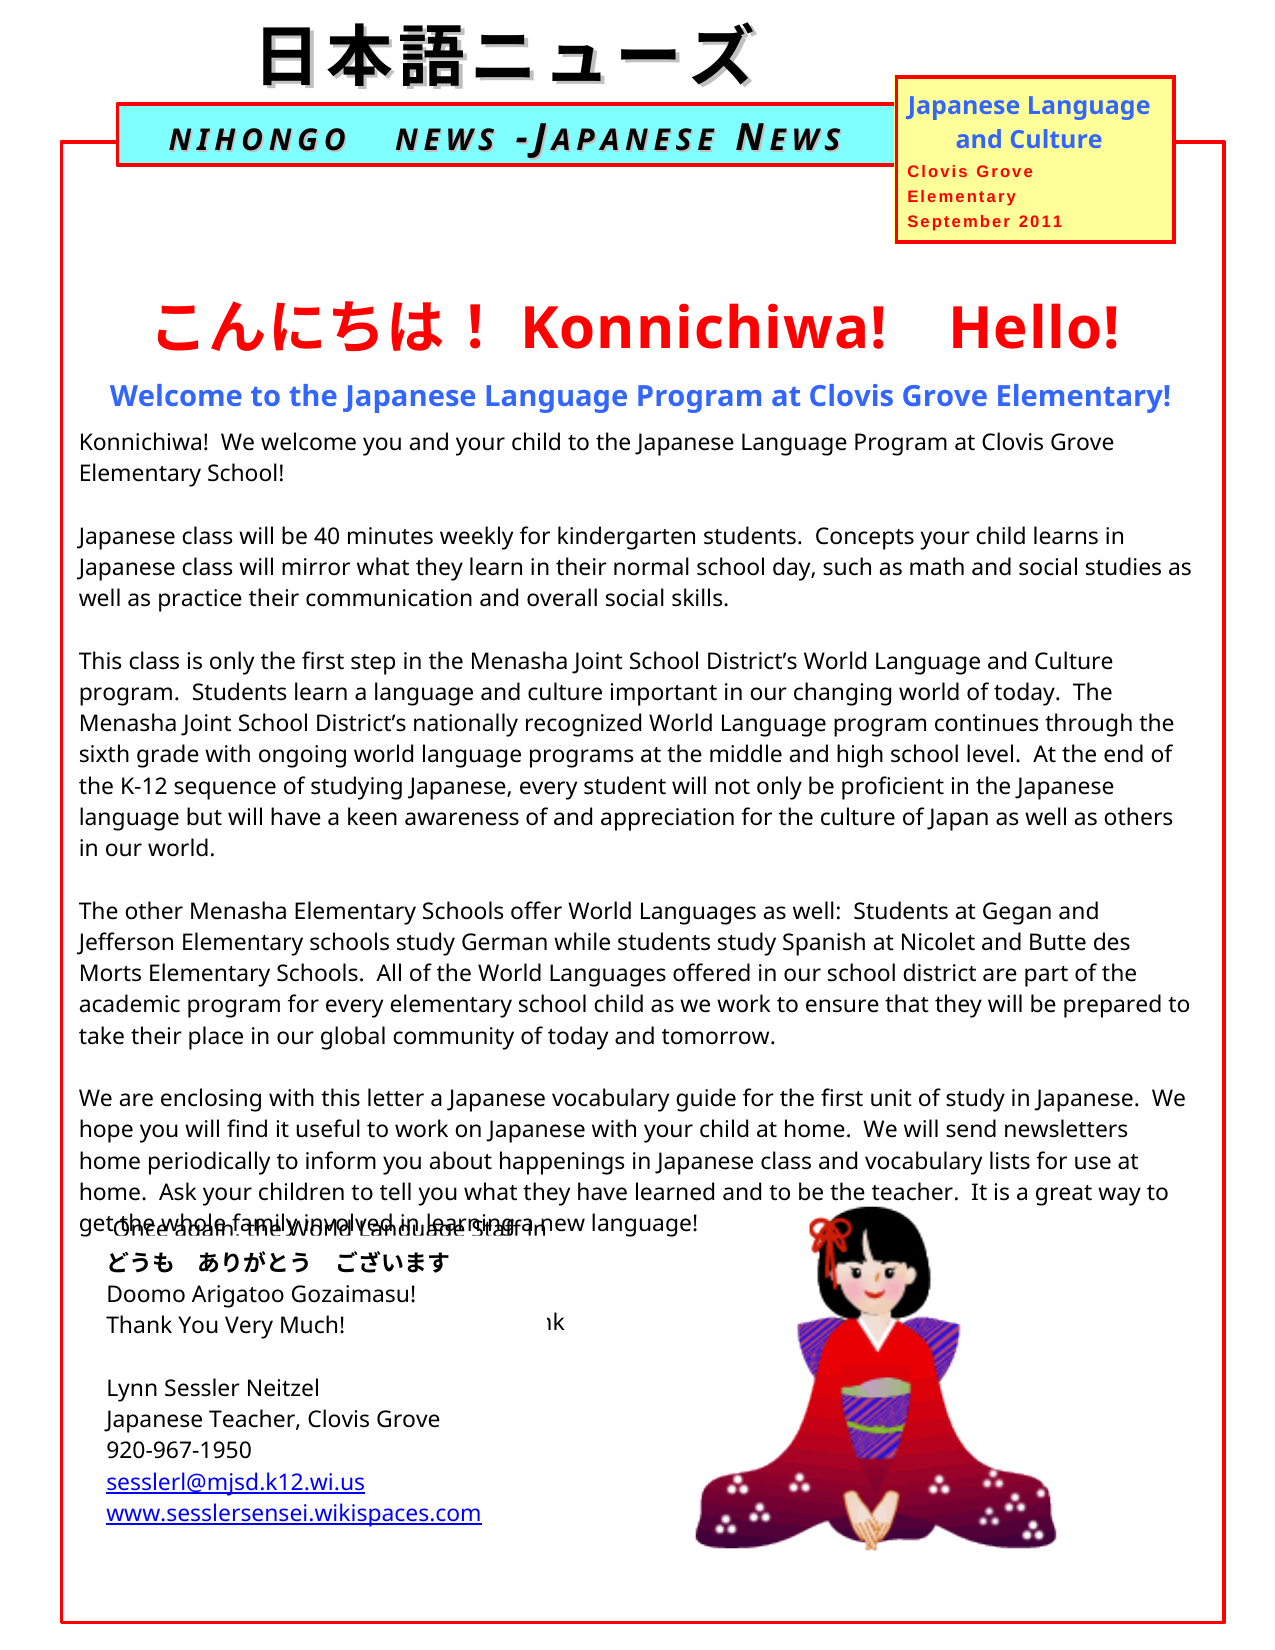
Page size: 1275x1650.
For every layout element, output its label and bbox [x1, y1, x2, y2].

picture [678, 1200, 1063, 1559]
